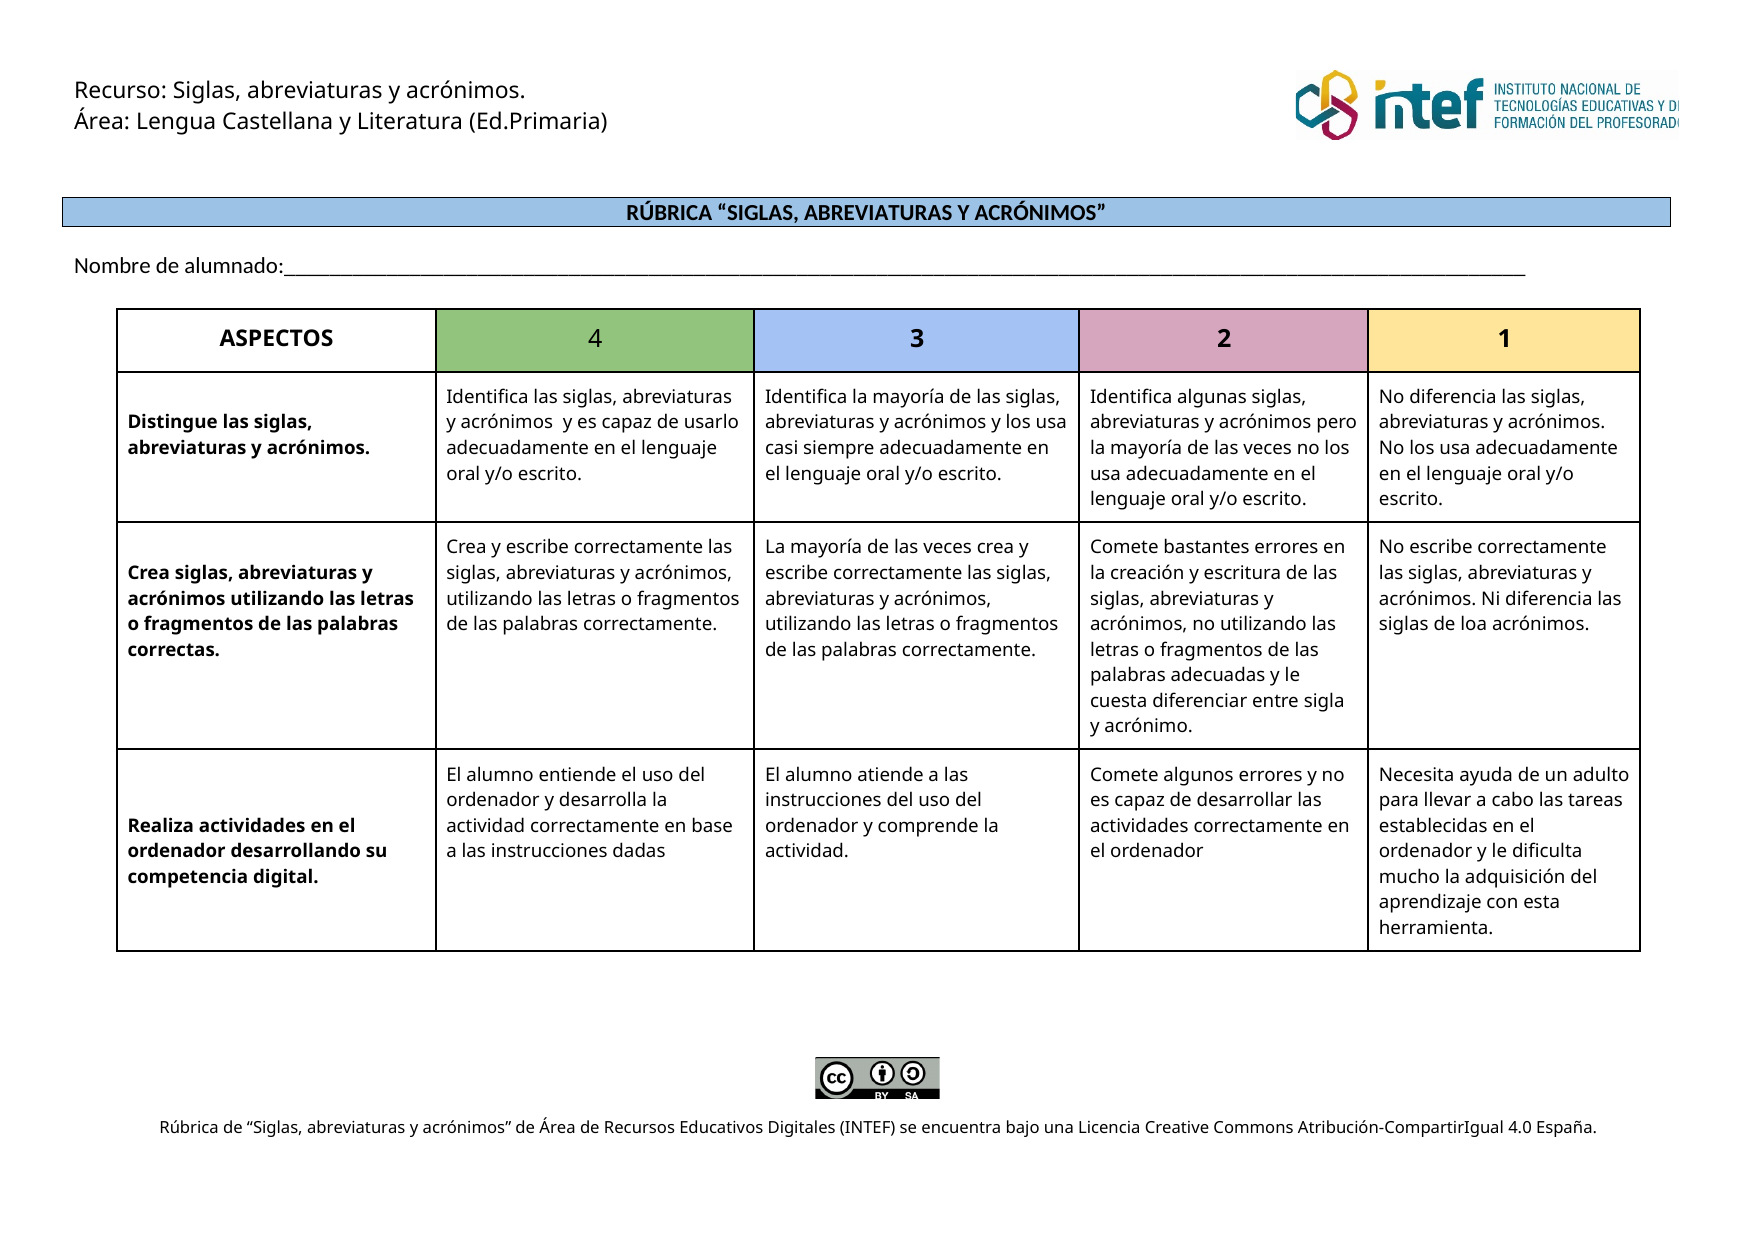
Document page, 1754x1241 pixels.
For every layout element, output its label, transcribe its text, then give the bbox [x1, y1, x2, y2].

picture [814, 1057, 940, 1098]
table_header 2 [1080, 310, 1367, 371]
text Nombre de alumnado:_____________________________________________________________________________________________________________ [74, 251, 1683, 279]
table_cell Identifica la mayoría de las siglas, abreviaturas y acrónimos y los usa casi siempre adecuadamente en el lenguaje oral y/o escrito. [755, 373, 1078, 521]
table_cell Comete bastantes errores en la creación y escritura de las siglas, abreviaturas y acrónimos, no utilizando las letras o fragmentos de las palabras adecuadas y le cuesta diferenciar entre sigla y acrónimo. [1080, 523, 1367, 748]
table_header RÚBRICA “SIGLAS, ABREVIATURAS Y ACRÓNIMOS” [63, 198, 1670, 226]
table_cell El alumno atiende a las instrucciones del uso del ordenador y comprende la actividad. [755, 750, 1078, 950]
table_header ASPECTOS [118, 310, 435, 371]
table_cell Crea siglas, abreviaturas y acrónimos utilizando las letras o fragmentos de las palabras correctas. [118, 523, 435, 748]
table_header 4 [437, 310, 753, 371]
table_cell Identifica algunas siglas, abreviaturas y acrónimos pero la mayoría de las veces no los usa adecuadamente en el lenguaje oral y/o escrito. [1080, 373, 1367, 521]
table_cell Realiza actividades en el ordenador desarrollando su competencia digital. [118, 750, 435, 950]
table_header 3 [755, 310, 1078, 371]
table_cell Crea y escribe correctamente las siglas, abreviaturas y acrónimos, utilizando las letras o fragmentos de las palabras correctamente. [437, 523, 753, 748]
table_cell No escribe correctamente las siglas, abreviaturas y acrónimos. Ni diferencia las siglas de loa acrónimos. [1369, 523, 1639, 748]
table_cell No diferencia las siglas, abreviaturas y acrónimos. No los usa adecuadamente en el lenguaje oral y/o escrito. [1369, 373, 1639, 521]
table_cell Identifica las siglas, abreviaturas y acrónimos y es capaz de usarlo adecuadamente en el lenguaje oral y/o escrito. [437, 373, 753, 521]
table_cell La mayoría de las veces crea y escribe correctamente las siglas, abreviaturas y acrónimos, utilizando las letras o fragmentos de las palabras correctamente. [755, 523, 1078, 748]
table_cell El alumno entiende el uso del ordenador y desarrolla la actividad correctamente en base a las instrucciones dadas [437, 750, 753, 950]
table_cell Comete algunos errores y no es capaz de desarrollar las actividades correctamente en el ordenador [1080, 750, 1367, 950]
table_header 1 [1369, 310, 1639, 371]
table_cell Distingue las siglas, abreviaturas y acrónimos. [118, 373, 435, 521]
table_cell Necesita ayuda de un adulto para llevar a cabo las tareas establecidas en el ordenador y le dificulta mucho la adquisición del aprendizaje con esta herramienta. [1369, 750, 1639, 950]
picture [1294, 70, 1679, 139]
